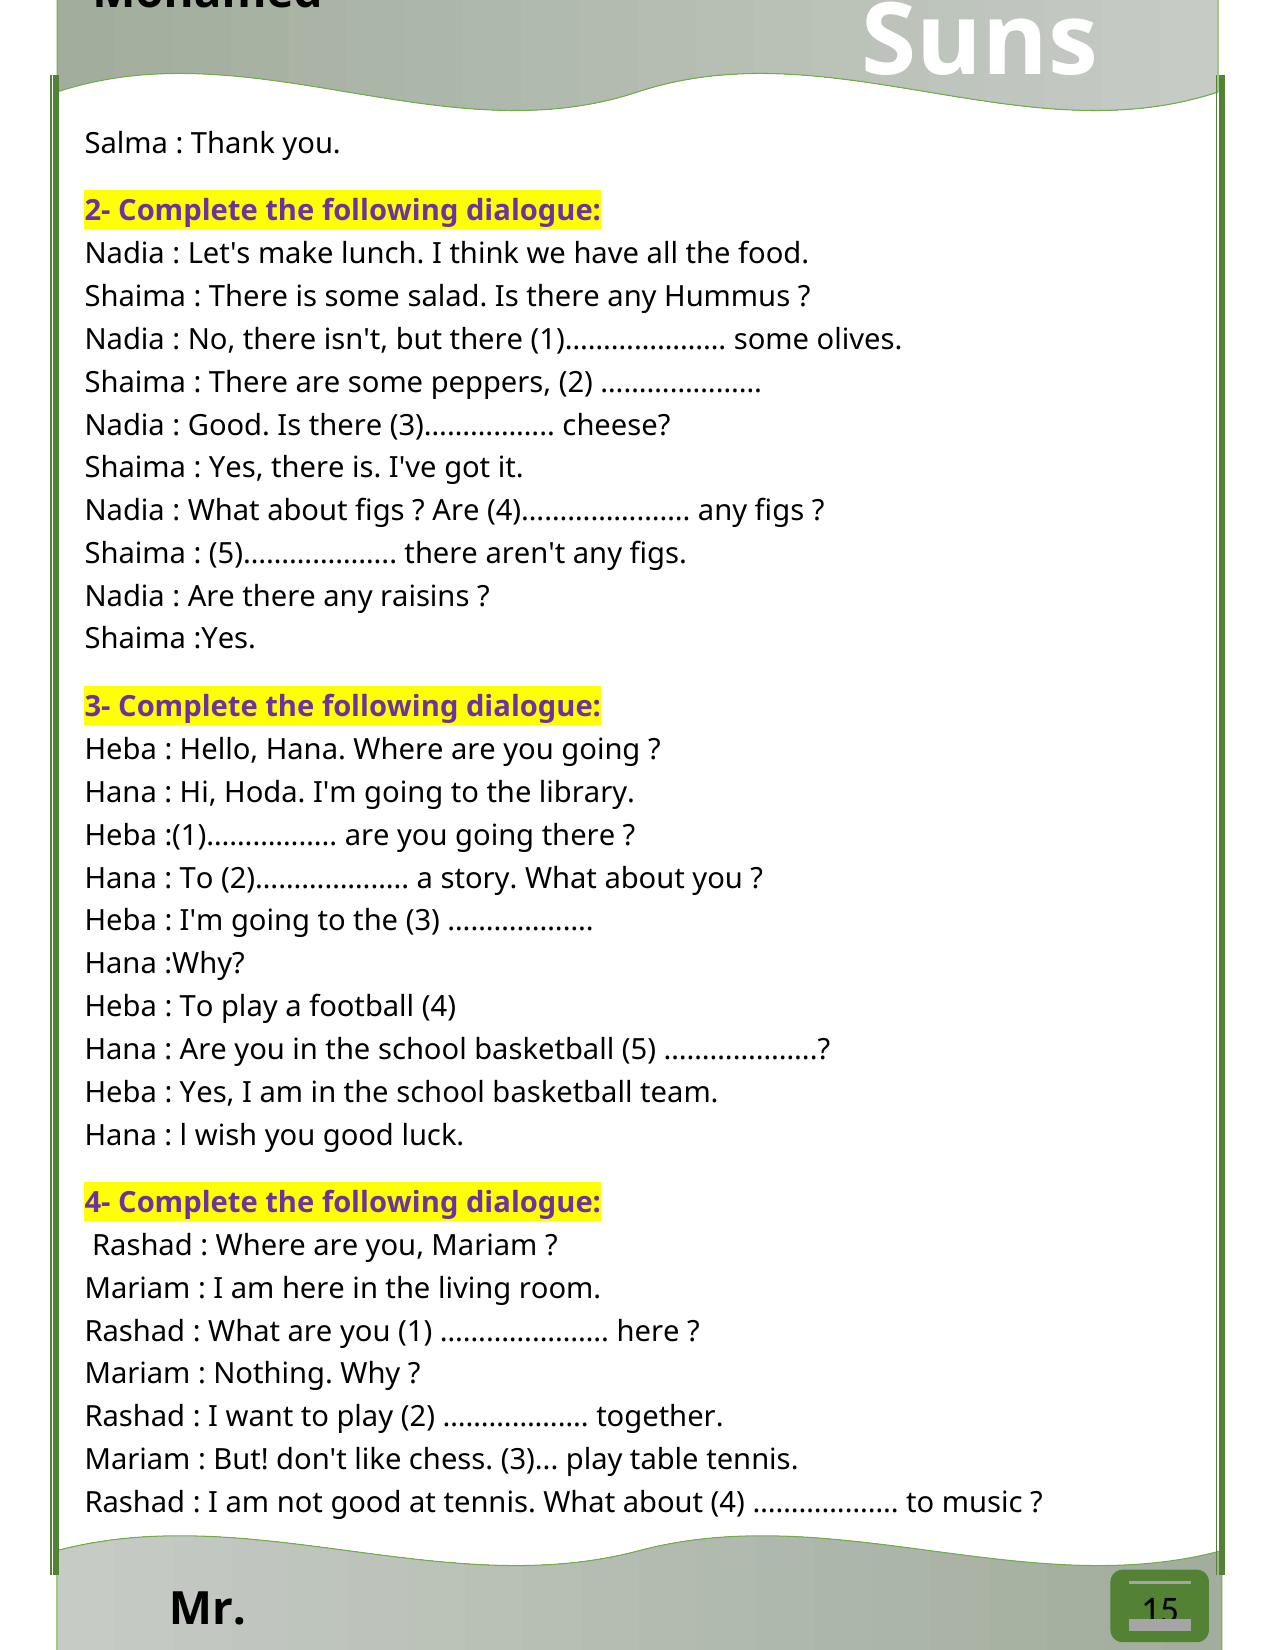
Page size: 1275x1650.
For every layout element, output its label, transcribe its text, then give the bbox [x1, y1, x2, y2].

text Hana : Are you in the school basketball (5) ………………..? [84, 1028, 1191, 1068]
text Nadia : No, there isn't, but there (1)………………… some olives. [84, 318, 1191, 358]
text Nadia : Good. Is there (3)…………….. cheese? [84, 404, 1191, 443]
text Mariam : I am here in the living room. [84, 1267, 1191, 1307]
text Shaima : There are some peppers, (2) ………………… [84, 361, 1191, 401]
text Hana : To (2)……………….. a story. What about you ? [84, 857, 1191, 897]
text Rashad : What are you (1) …………………. here ? [84, 1310, 1191, 1350]
text Hana :Why? [84, 942, 1191, 982]
text Rashad : I am not good at tennis. What about (4) ………………. to music ? [84, 1481, 1191, 1521]
text Shaima : (5)……………….. there aren't any figs. [84, 532, 1191, 572]
text Heba : I'm going to the (3) ………………. [84, 900, 1191, 939]
text Shaima : Yes, there is. I've got it. [84, 447, 1191, 486]
text Nadia : What about figs ? Are (4)…………………. any figs ? [84, 489, 1191, 529]
text Heba : To play a football (4) [84, 985, 1191, 1025]
text Heba : Yes, I am in the school basketball team. [84, 1071, 1191, 1111]
text Mariam : But! don't like chess. (3)... play table tennis. [84, 1438, 1191, 1478]
text Nadia : Are there any raisins ? [84, 575, 1191, 615]
text Hana : Hi, Hoda. I'm going to the library. [84, 771, 1191, 811]
text Hana : l wish you good luck. [84, 1114, 1191, 1153]
text Mariam : Nothing. Why ? [84, 1353, 1191, 1392]
text Shaima : There is some salad. Is there any Hummus ? [84, 275, 1191, 315]
text Salma : Thank you. [84, 122, 1191, 162]
text 4- Complete the following dialogue: Rashad : Where are you, Mariam ? [84, 1182, 1191, 1264]
text Shaima :Yes. [84, 618, 1191, 657]
text 3- Complete the following dialogue: Heba : Hello, Hana. Where are you going ? [84, 686, 1191, 768]
text 2- Complete the following dialogue: Nadia : Let's make lunch. I think we have all the food. [84, 190, 1191, 272]
text Rashad : I want to play (2) ………………. together. [84, 1396, 1191, 1435]
text Heba :(1)…………….. are you going there ? [84, 814, 1191, 854]
